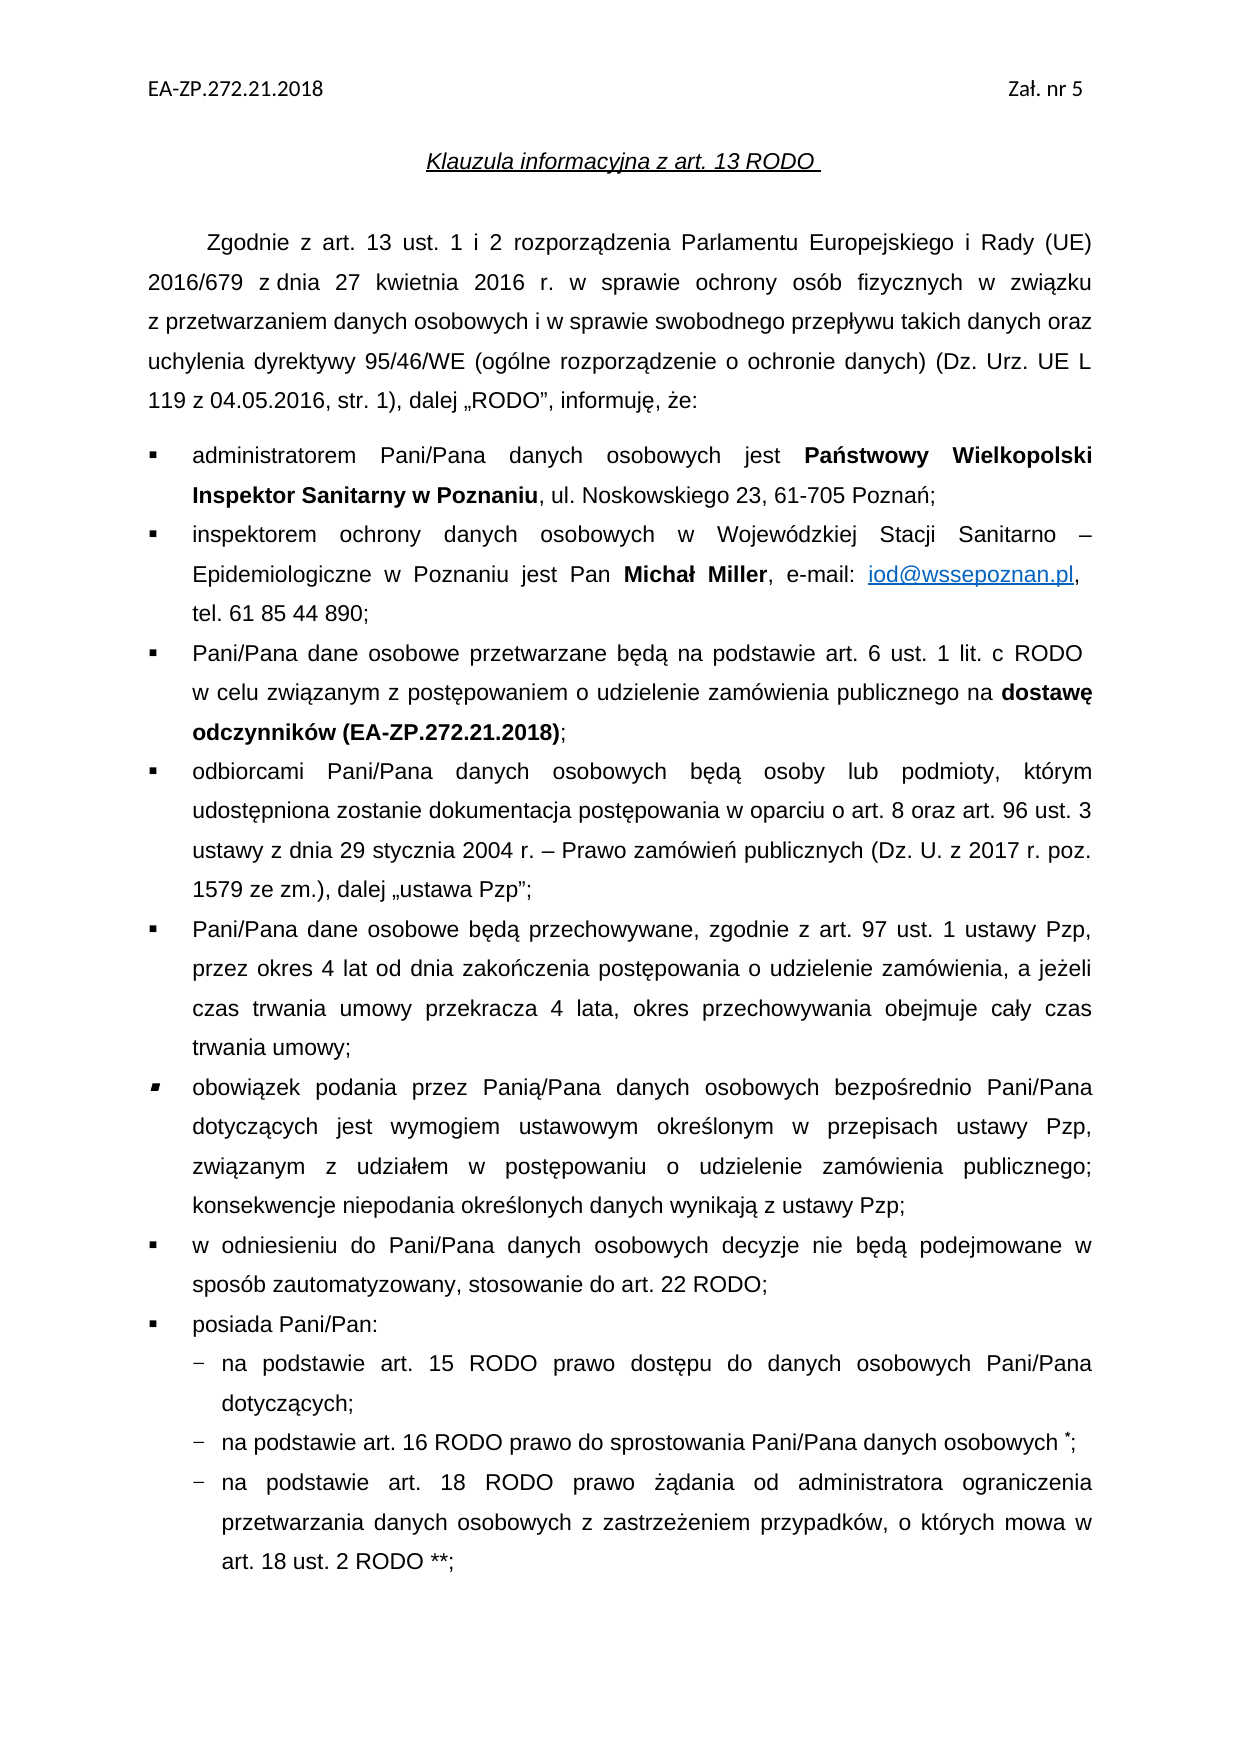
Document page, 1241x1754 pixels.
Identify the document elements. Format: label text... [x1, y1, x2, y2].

text Zgodnie z art. 13 ust. 1 i 2 rozporządzenia Parlamentu Europejskiego i Rady (UE) 2016/679 z dnia 27 kwietnia 2016 r. w sprawie ochrony osób fizycznych w związku z przetwarzaniem danych osobowych i w sprawie swobodnego przepływu takich danych oraz uchylenia dyrektywy 95/46/WE (ogólne rozporządzenie o ochronie danych) (Dz. Urz. UE L 119 z 04.05.2016, str. 1), dalej „RODO”, informuję, że: [148, 229, 1093, 413]
list na podstawie art. 16 RODO prawo do sprostowania Pani/Pana danych osobowych *; [192, 1429, 1093, 1456]
list w odniesieniu do Pani/Pana danych osobowych decyzje nie będą podejmowane w sposób zautomatyzowany, stosowanie do art. 22 RODO; [148, 1232, 1093, 1298]
list na podstawie art. 15 RODO prawo dostępu do danych osobowych Pani/Pana dotyczących; [192, 1350, 1093, 1416]
list Pani/Pana dane osobowe przetwarzane będą na podstawie art. 6 ust. 1 lit. c RODO w celu związanym z postępowaniem o udzielenie zamówienia publicznego na dostawę odczynników (EA-ZP.272.21.2018); [148, 639, 1093, 745]
list obowiązek podania przez Panią/Pana danych osobowych bezpośrednio Pani/Pana dotyczących jest wymogiem ustawowym określonym w przepisach ustawy Pzp, związanym z udziałem w postępowaniu o udzielenie zamówienia publicznego; konsekwencje niepodania określonych danych wynikają z ustawy Pzp; [148, 1074, 1093, 1219]
list Pani/Pana dane osobowe będą przechowywane, zgodnie z art. 97 ust. 1 ustawy Pzp, przez okres 4 lat od dnia zakończenia postępowania o udzielenie zamówienia, a jeżeli czas trwania umowy przekracza 4 lata, okres przechowywania obejmuje cały czas trwania umowy; [148, 916, 1093, 1061]
list posiada Pani/Pan: [148, 1311, 1093, 1337]
list na podstawie art. 18 RODO prawo żądania od administratora ograniczenia przetwarzania danych osobowych z zastrzeżeniem przypadków, o których mowa w art. 18 ust. 2 RODO **; [192, 1469, 1093, 1574]
list inspektorem ochrony danych osobowych w Wojewódzkiej Stacji Sanitarno – Epidemiologiczne w Poznaniu jest Pan Michał Miller, e-mail: iod@wssepoznan.pl, tel. 61 85 44 890; [148, 521, 1093, 626]
text Klauzula informacyjna z art. 13 RODO [148, 148, 1093, 174]
list administratorem Pani/Pana danych osobowych jest Państwowy Wielkopolski Inspektor Sanitarny w Poznaniu, ul. Noskowskiego 23, 61-705 Poznań; [148, 442, 1093, 508]
list odbiorcami Pani/Pana danych osobowych będą osoby lub podmioty, którym udostępniona zostanie dokumentacja postępowania w oparciu o art. 8 oraz art. 96 ust. 3 ustawy z dnia 29 stycznia 2004 r. – Prawo zamówień publicznych (Dz. U. z 2017 r. poz. 1579 ze zm.), dalej „ustawa Pzp”; [148, 758, 1093, 903]
